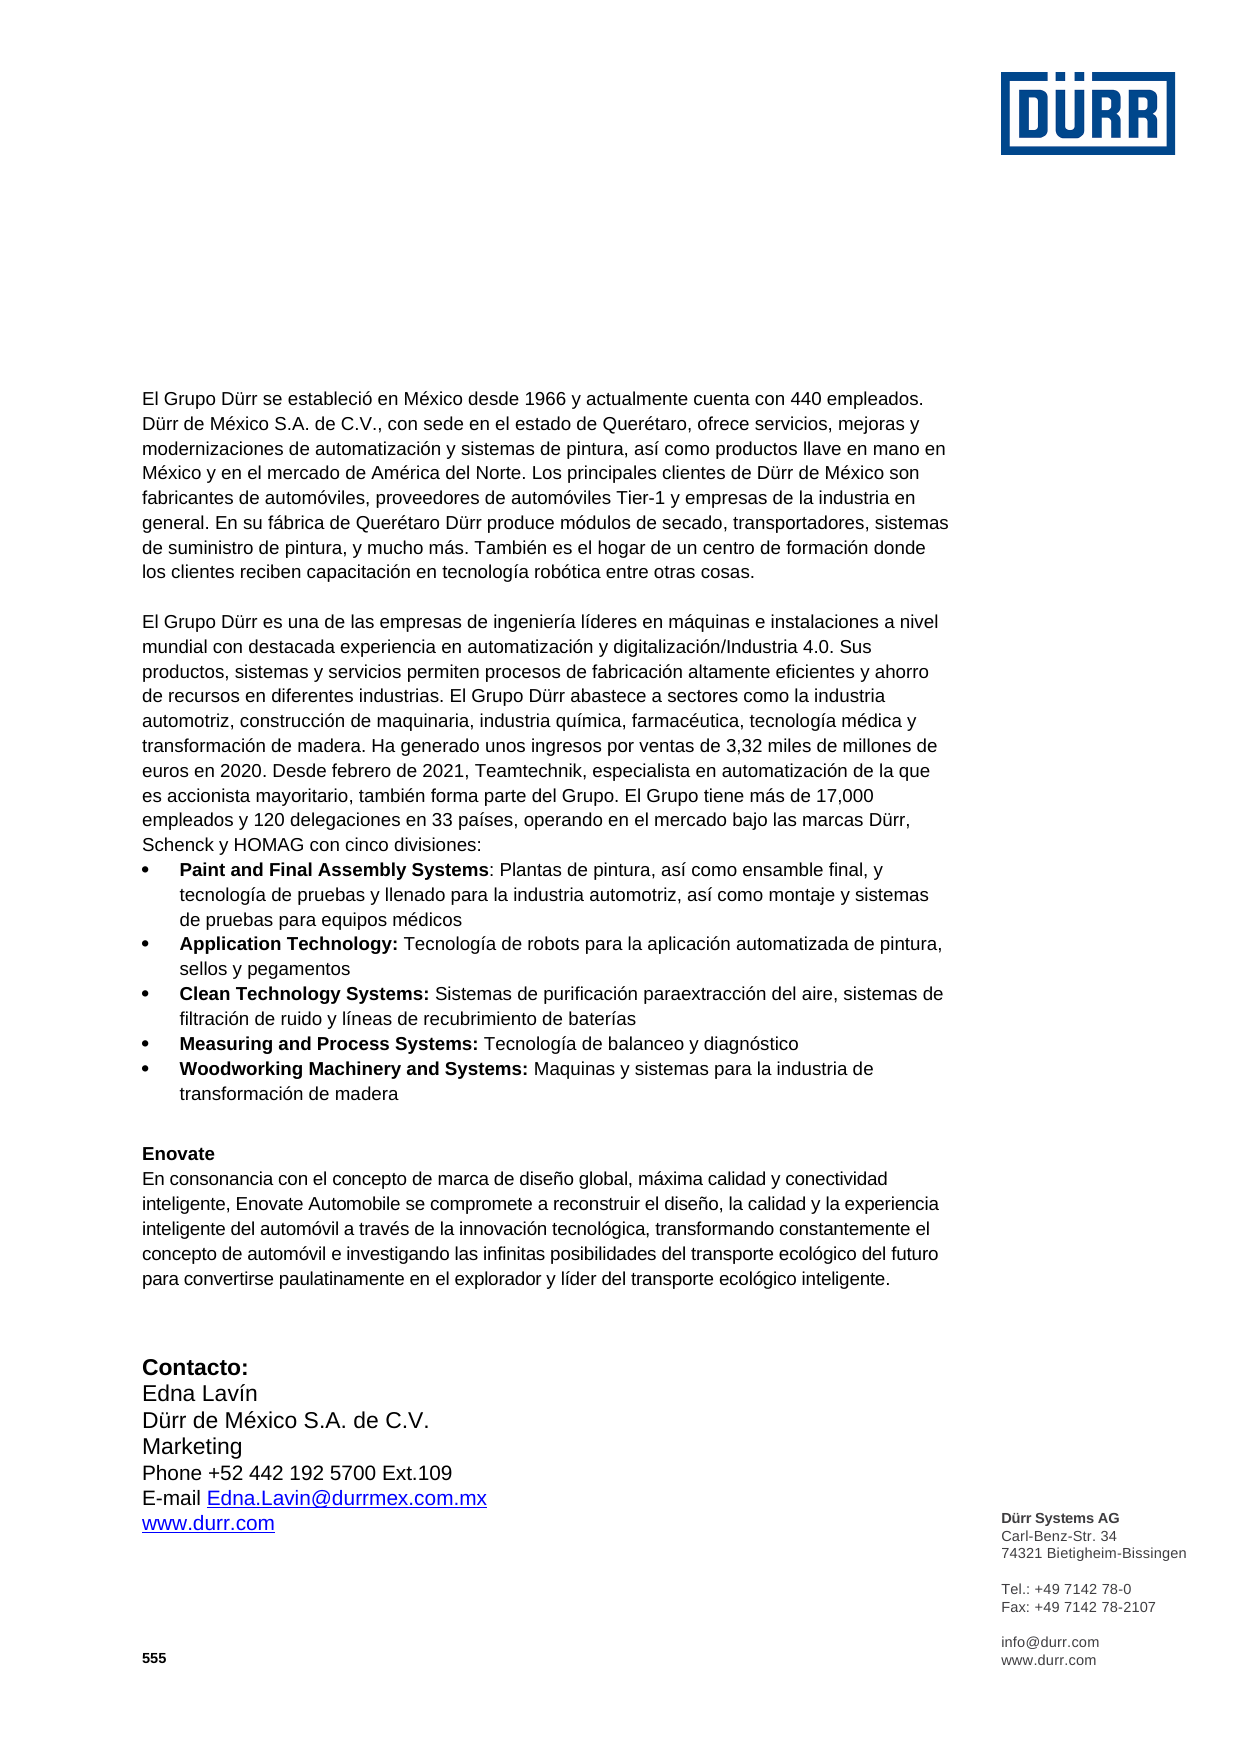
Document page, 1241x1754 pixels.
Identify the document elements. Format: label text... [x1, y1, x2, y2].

picture [1001, 72, 1175, 155]
list Clean Technology Systems: Sistemas de purificación paraextracción del aire, sistemas de filtración de ruido y líneas de recubrimiento de baterías [142, 983, 948, 1029]
list En consonancia con el concepto de marca de diseño global, máxima calidad y conectividad inteligente, Enovate Automobile se compromete a reconstruir el diseño, la calidad y la experiencia inteligente del automóvil a través de la innovación tecnológica, transformando constantemente el concepto de automóvil e investigando las infinitas posibilidades del transporte ecológico del futuro para convertirse paulatinamente en el explorador y líder del transporte ecológico inteligente. [142, 1164, 951, 1289]
list Measuring and Process Systems: Tecnología de balanceo y diagnóstico [142, 1033, 951, 1054]
list Enovate [142, 1139, 951, 1164]
text Edna Lavín Dürr de México S.A. de C.V. Marketing [142, 1380, 951, 1459]
text Contacto: [142, 1354, 948, 1380]
text Phone +52 442 192 5700 Ext.109 E-mail Edna.Lavin@durrmex.com.mx www.durr.com [142, 1459, 951, 1559]
list Paint and Final Assembly Systems: Plantas de pintura, así como ensamble final, y tecnología de pruebas y llenado para la industria automotriz, así como montaje y sistemas de pruebas para equipos médicos [142, 859, 951, 930]
list Application Technology: Tecnología de robots para la aplicación automatizada de pintura, sellos y pegamentos [142, 933, 951, 980]
text El Grupo Dürr es una de las empresas de ingeniería líderes en máquinas e instalaciones a nivel mundial con destacada experiencia en automatización y digitalización/Industria 4.0. Sus productos, sistemas y servicios permiten procesos de fabricación altamente eficientes y ahorro de recursos en diferentes industrias. El Grupo Dürr abastece a sectores como la industria automotriz, construcción de maquinaria, industria química, farmacéutica, tecnología médica y transformación de madera. Ha generado unos ingresos por ventas de 3,32 miles de millones de euros en 2020. Desde febrero de 2021, Teamtechnik, especialista en automatización de la que es accionista mayoritario, también forma parte del Grupo. El Grupo tiene más de 17,000 empleados y 120 delegaciones en 33 países, operando en el mercado bajo las marcas Dürr, Schenck y HOMAG con cinco divisiones: [142, 611, 951, 856]
list Woodworking Machinery and Systems: Maquinas y sistemas para la industria de transformación de madera [142, 1057, 948, 1104]
text El Grupo Dürr se estableció en México desde 1966 y actualmente cuenta con 440 empleados. Dürr de México S.A. de C.V., con sede en el estado de Querétaro, ofrece servicios, mejoras y modernizaciones de automatización y sistemas de pintura, así como productos llave en mano en México y en el mercado de América del Norte. Los principales clientes de Dürr de México son fabricantes de automóviles, proveedores de automóviles Tier-1 y empresas de la industria en general. En su fábrica de Querétaro Dürr produce módulos de secado, transportadores, sistemas de suministro de pintura, y mucho más. También es el hogar de un centro de formación donde los clientes reciben capacitación en tecnología robótica entre otras cosas. [142, 388, 951, 583]
